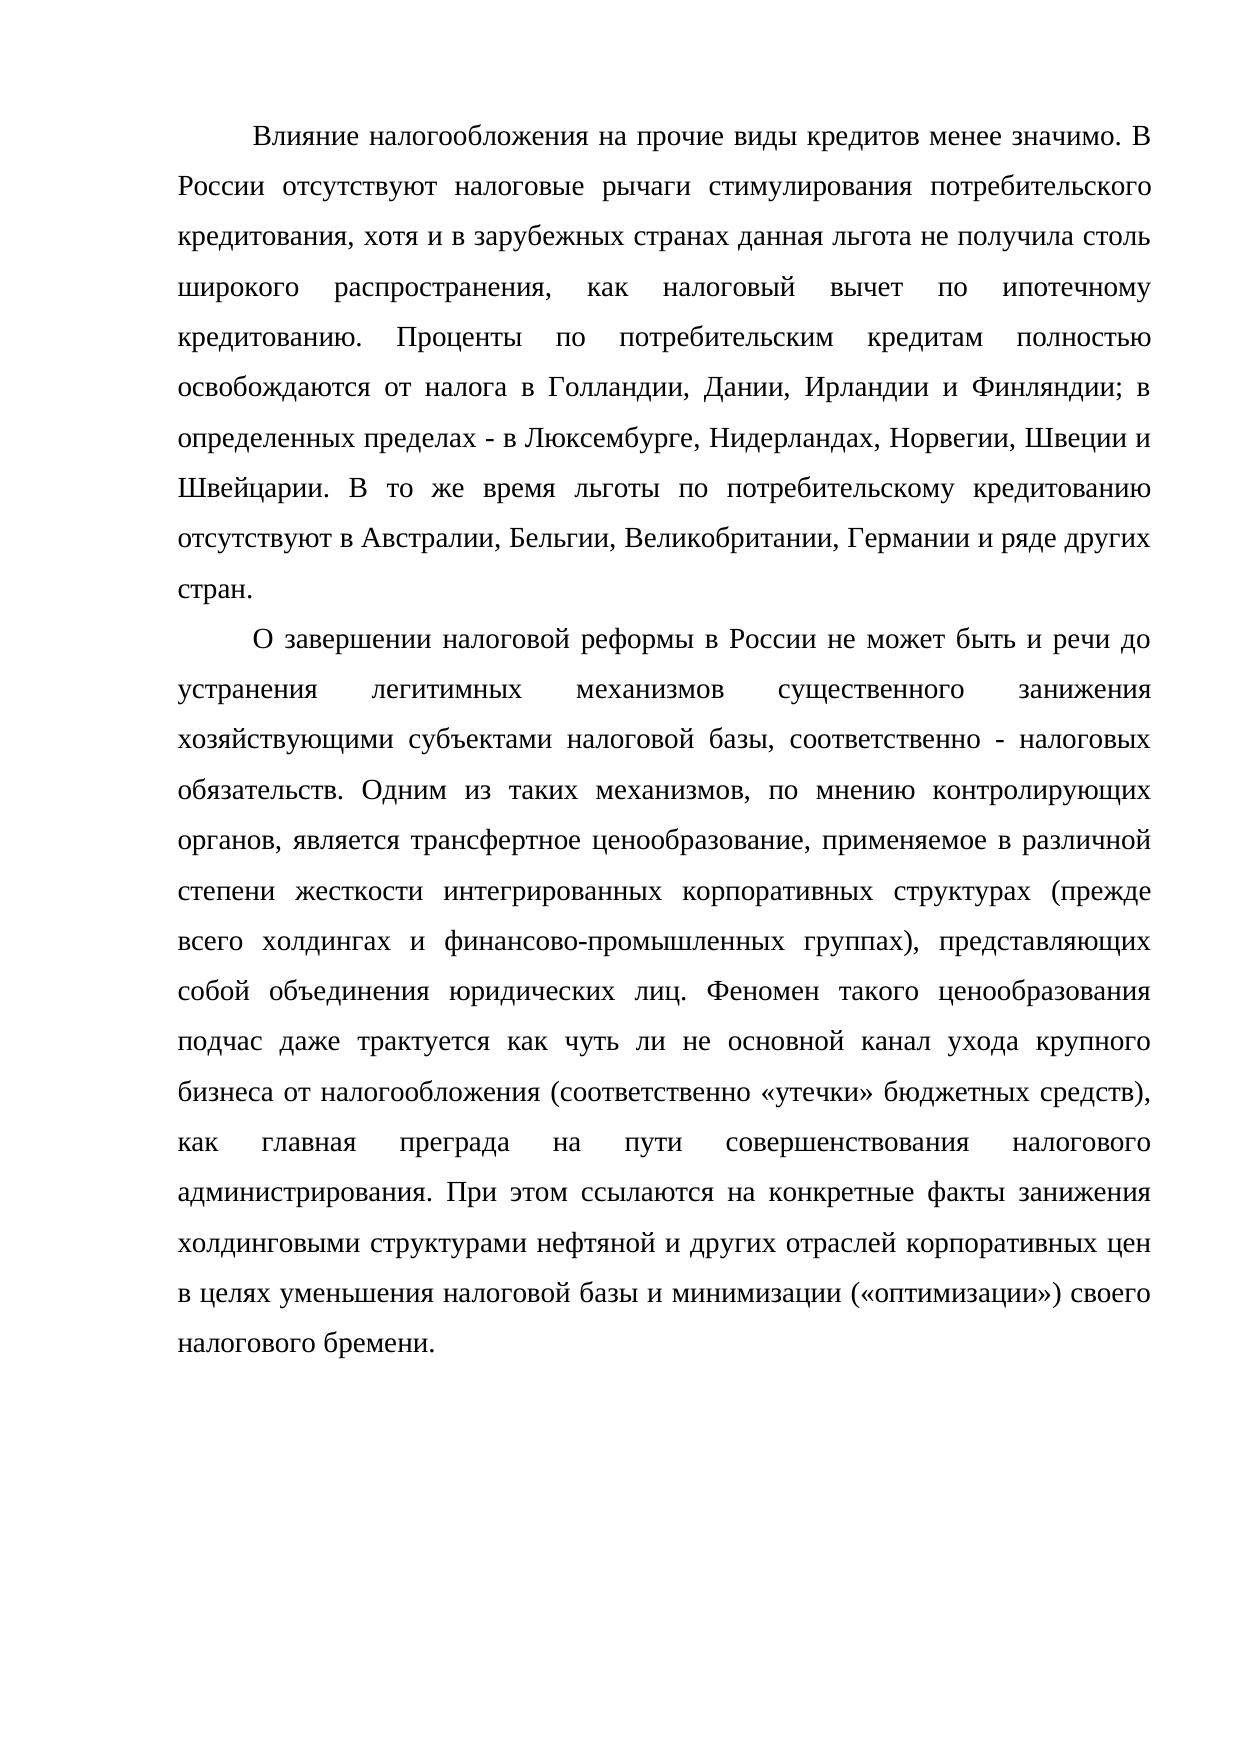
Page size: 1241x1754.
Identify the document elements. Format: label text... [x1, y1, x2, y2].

text Влияние налогообложения на прочие виды кредитов менее значимо. В России отсутствуют налоговые рычаги стимулирования потребительского кредитования, хотя и в зарубежных странах данная льгота не получила столь широкого распространения, как налоговый вычет по ипотечному кредитованию. Проценты по потребительским кредитам полностью освобождаются от налога в Голландии, Дании, Ирландии и Финляндии; в определенных пределах - в Люксембурге, Нидерландах, Норвегии, Швеции и Швейцарии. В то же время льготы по потребительскому кредитованию отсутствуют в Австралии, Бельгии, Великобритании, Германии и ряде других стран. [177, 118, 1152, 604]
text О завершении налоговой реформы в России не может быть и речи до устранения легитимных механизмов существенного занижения хозяйствующими субъектами налоговой базы, соответственно - налоговых обязательств. Одним из таких механизмов, по мнению контролирующих органов, является трансфертное ценообразование, применяемое в различной степени жесткости интегрированных корпоративных структурах (прежде всего холдингах и финансово-промышленных группах), представляющих собой объединения юридических лиц. Феномен такого ценообразования подчас даже трактуется как чуть ли не основной канал ухода крупного бизнеса от налогообложения (соответственно «утечки» бюджетных средств), как главная преграда на пути совершенствования налогового администрирования. При этом ссылаются на конкретные факты занижения холдинговыми структурами нефтяной и других отраслей корпоративных цен в целях уменьшения налоговой базы и минимизации («оптимизации») своего налогового бремени. [177, 621, 1152, 1359]
